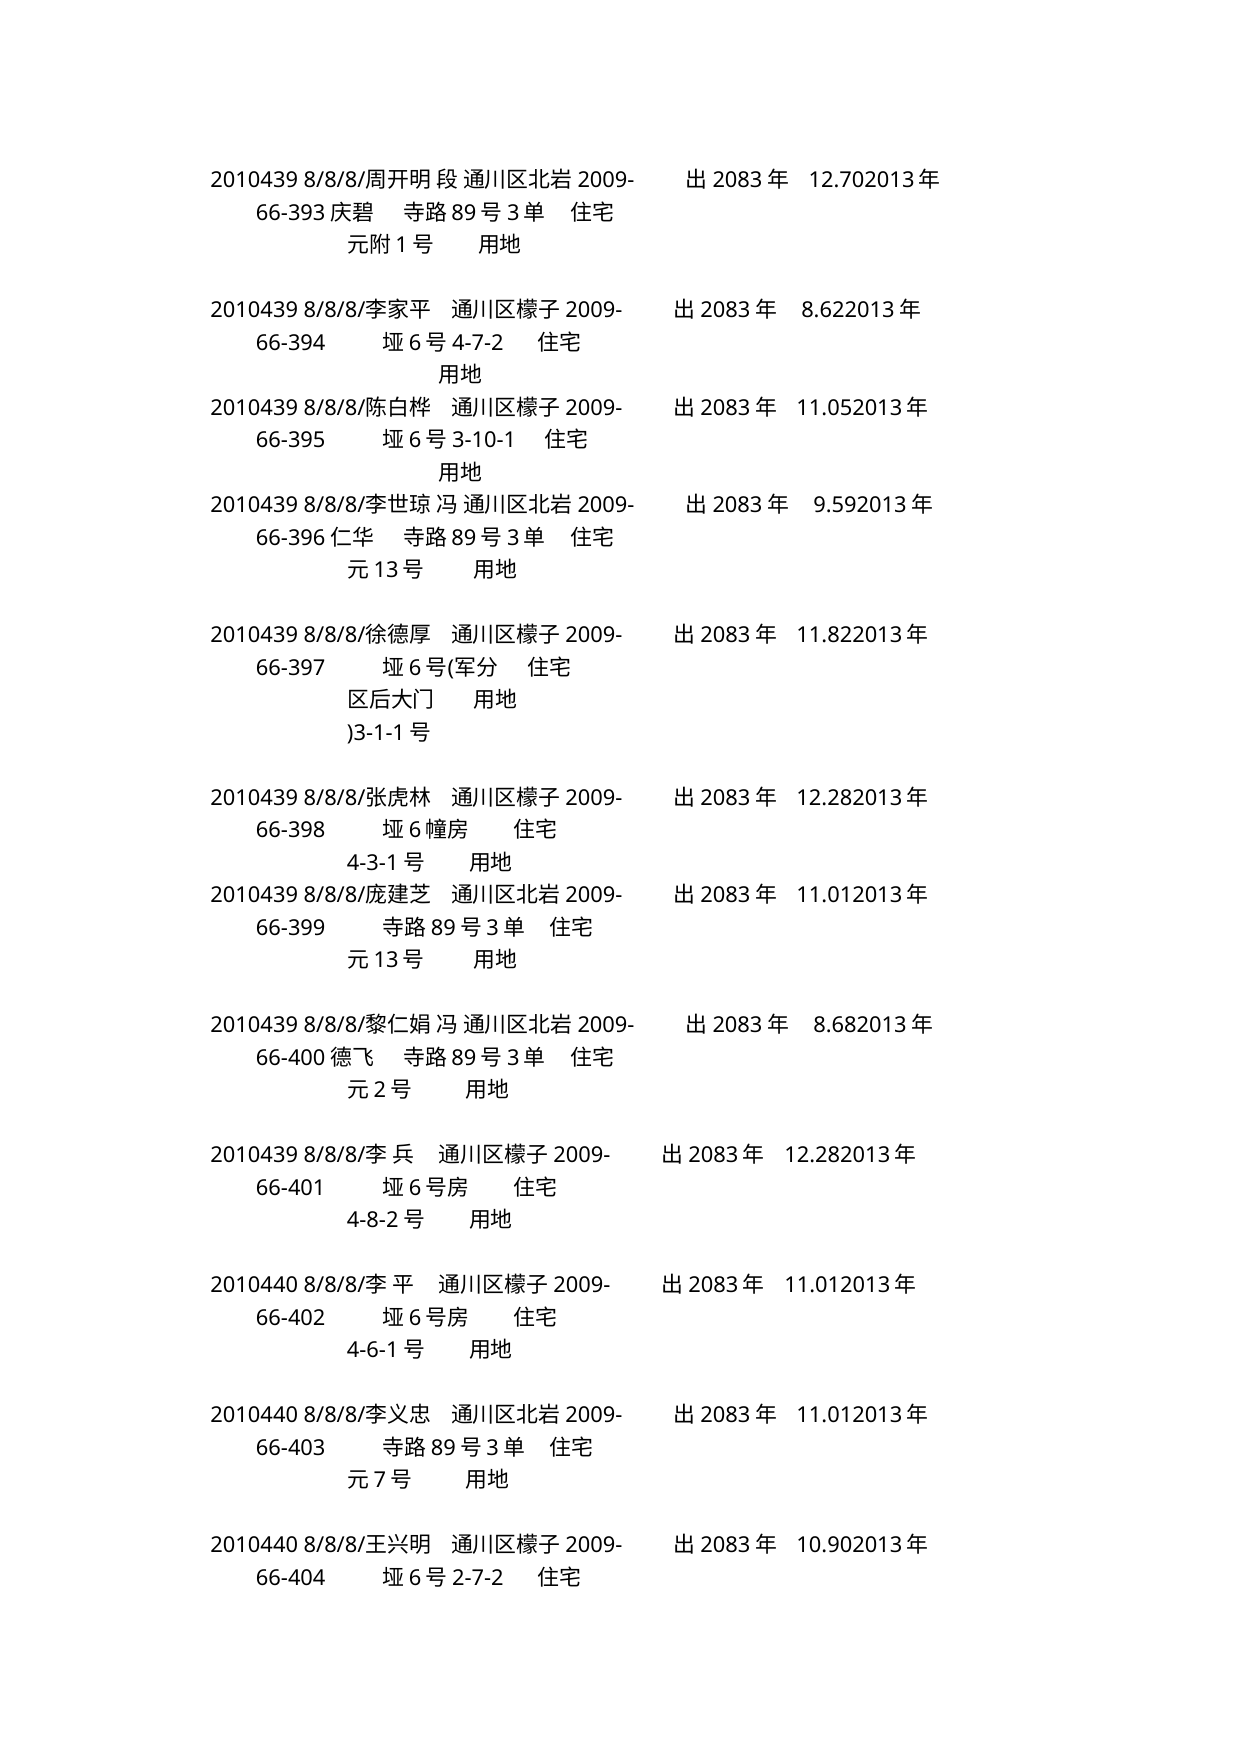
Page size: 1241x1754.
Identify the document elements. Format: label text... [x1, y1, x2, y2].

text 66-400德飞 寺路89号3单 住宅 [187, 1039, 1053, 1072]
text 元13号 用地 [187, 942, 1053, 974]
text 66-393庆碧 寺路89号3单 住宅 [187, 194, 1053, 227]
text 66-397 垭6号(军分 住宅 [187, 649, 1053, 682]
text 2010440 8/8/8/王兴明 通川区檬子 2009- 出 2083年 10.902013年 [187, 1527, 1053, 1559]
text 用地 [187, 454, 1053, 487]
text 4-8-2号 用地 [187, 1202, 1053, 1234]
text )3-1-1号 [187, 714, 1053, 747]
text 66-403 寺路89号3单 住宅 [187, 1429, 1053, 1462]
text 4-6-1号 用地 [187, 1332, 1053, 1364]
text 2010439 8/8/8/陈白桦 通川区檬子 2009- 出 2083年 11.052013年 [187, 389, 1053, 422]
text 2010439 8/8/8/李 兵 通川区檬子 2009- 出 2083年 12.282013年 [187, 1137, 1053, 1169]
text 66-396仁华 寺路89号3单 住宅 [187, 519, 1053, 552]
text 2010439 8/8/8/黎仁娟 冯 通川区北岩 2009- 出 2083年 8.682013年 [187, 1007, 1053, 1039]
text 66-401 垭6号房 住宅 [187, 1169, 1053, 1202]
text 2010440 8/8/8/李 平 通川区檬子 2009- 出 2083年 11.012013年 [187, 1267, 1053, 1299]
text 4-3-1号 用地 [187, 844, 1053, 877]
text 元附1号 用地 [187, 227, 1053, 259]
text 66-395 垭6号3-10-1 住宅 [187, 422, 1053, 454]
text 2010439 8/8/8/李家平 通川区檬子 2009- 出 2083年 8.622013年 [187, 292, 1053, 324]
text 2010439 8/8/8/李世琼 冯 通川区北岩 2009- 出 2083年 9.592013年 [187, 487, 1053, 519]
text 2010439 8/8/8/徐德厚 通川区檬子 2009- 出 2083年 11.822013年 [187, 617, 1053, 649]
text 66-402 垭6号房 住宅 [187, 1299, 1053, 1332]
text 66-398 垭6幢房 住宅 [187, 812, 1053, 844]
text 66-399 寺路89号3单 住宅 [187, 909, 1053, 942]
text 元2号 用地 [187, 1072, 1053, 1104]
text 2010440 8/8/8/李义忠 通川区北岩 2009- 出 2083年 11.012013年 [187, 1397, 1053, 1429]
text 2010439 8/8/8/周开明 段 通川区北岩 2009- 出 2083年 12.702013年 [187, 162, 1053, 194]
text 66-394 垭6号4-7-2 住宅 [187, 324, 1053, 357]
text 区后大门 用地 [187, 682, 1053, 714]
text 元7号 用地 [187, 1462, 1053, 1494]
text 用地 [187, 357, 1053, 389]
text 2010439 8/8/8/庞建芝 通川区北岩 2009- 出 2083年 11.012013年 [187, 877, 1053, 909]
text 元13号 用地 [187, 552, 1053, 584]
text 66-404 垭6号2-7-2 住宅 [187, 1559, 1053, 1592]
text 2010439 8/8/8/张虎林 通川区檬子 2009- 出 2083年 12.282013年 [187, 779, 1053, 812]
